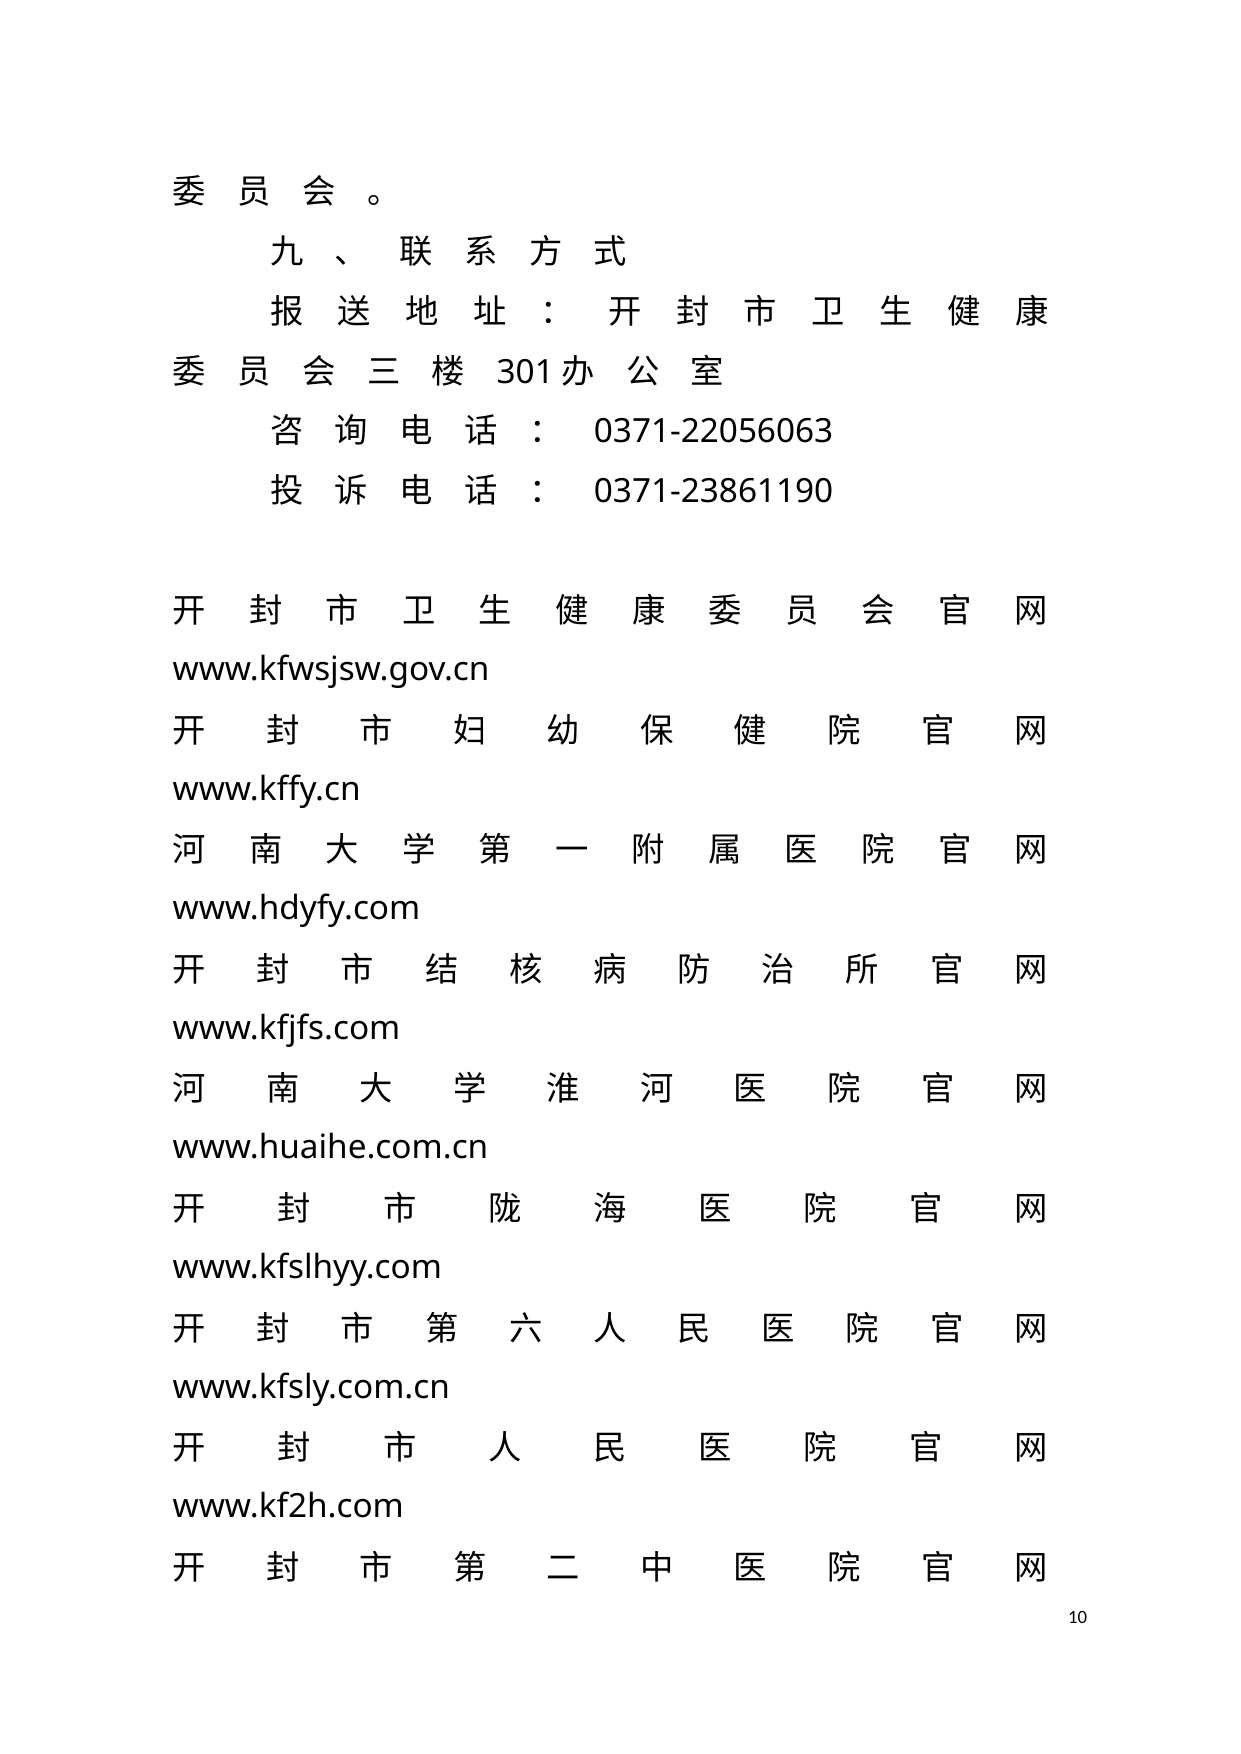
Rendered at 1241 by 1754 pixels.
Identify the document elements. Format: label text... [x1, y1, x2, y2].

text 开封市结核病防治所官网 www.kfjfs.com [172, 937, 1079, 1056]
text 开封市陇海医院官网 www.kfslhyy.com [172, 1176, 1079, 1296]
text 咨询电话：0371-22056063 [172, 399, 1079, 458]
text 九、联系方式 [172, 219, 1079, 279]
text 开封市妇幼保健院官网 www.kffy.cn [172, 698, 1079, 817]
text 开封市卫生健康委员会官网 www.kfwsjsw.gov.cn [172, 578, 1079, 698]
text 投诉电话：0371-23861190 [172, 458, 1079, 518]
text 开封市人民医院官网 www.kf2h.com [172, 1415, 1079, 1535]
text 开封市第六人民医院官网 www.kfsly.com.cn [172, 1296, 1079, 1415]
text 河南大学第一附属医院官网 www.hdyfy.com [172, 817, 1079, 937]
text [172, 159, 1079, 219]
text 河南大学淮河医院官网 www.huaihe.com.cn [172, 1056, 1079, 1176]
text 报送地址：开封市卫生健康委员会三楼301办公室 [172, 279, 1079, 399]
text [172, 1535, 1079, 1594]
